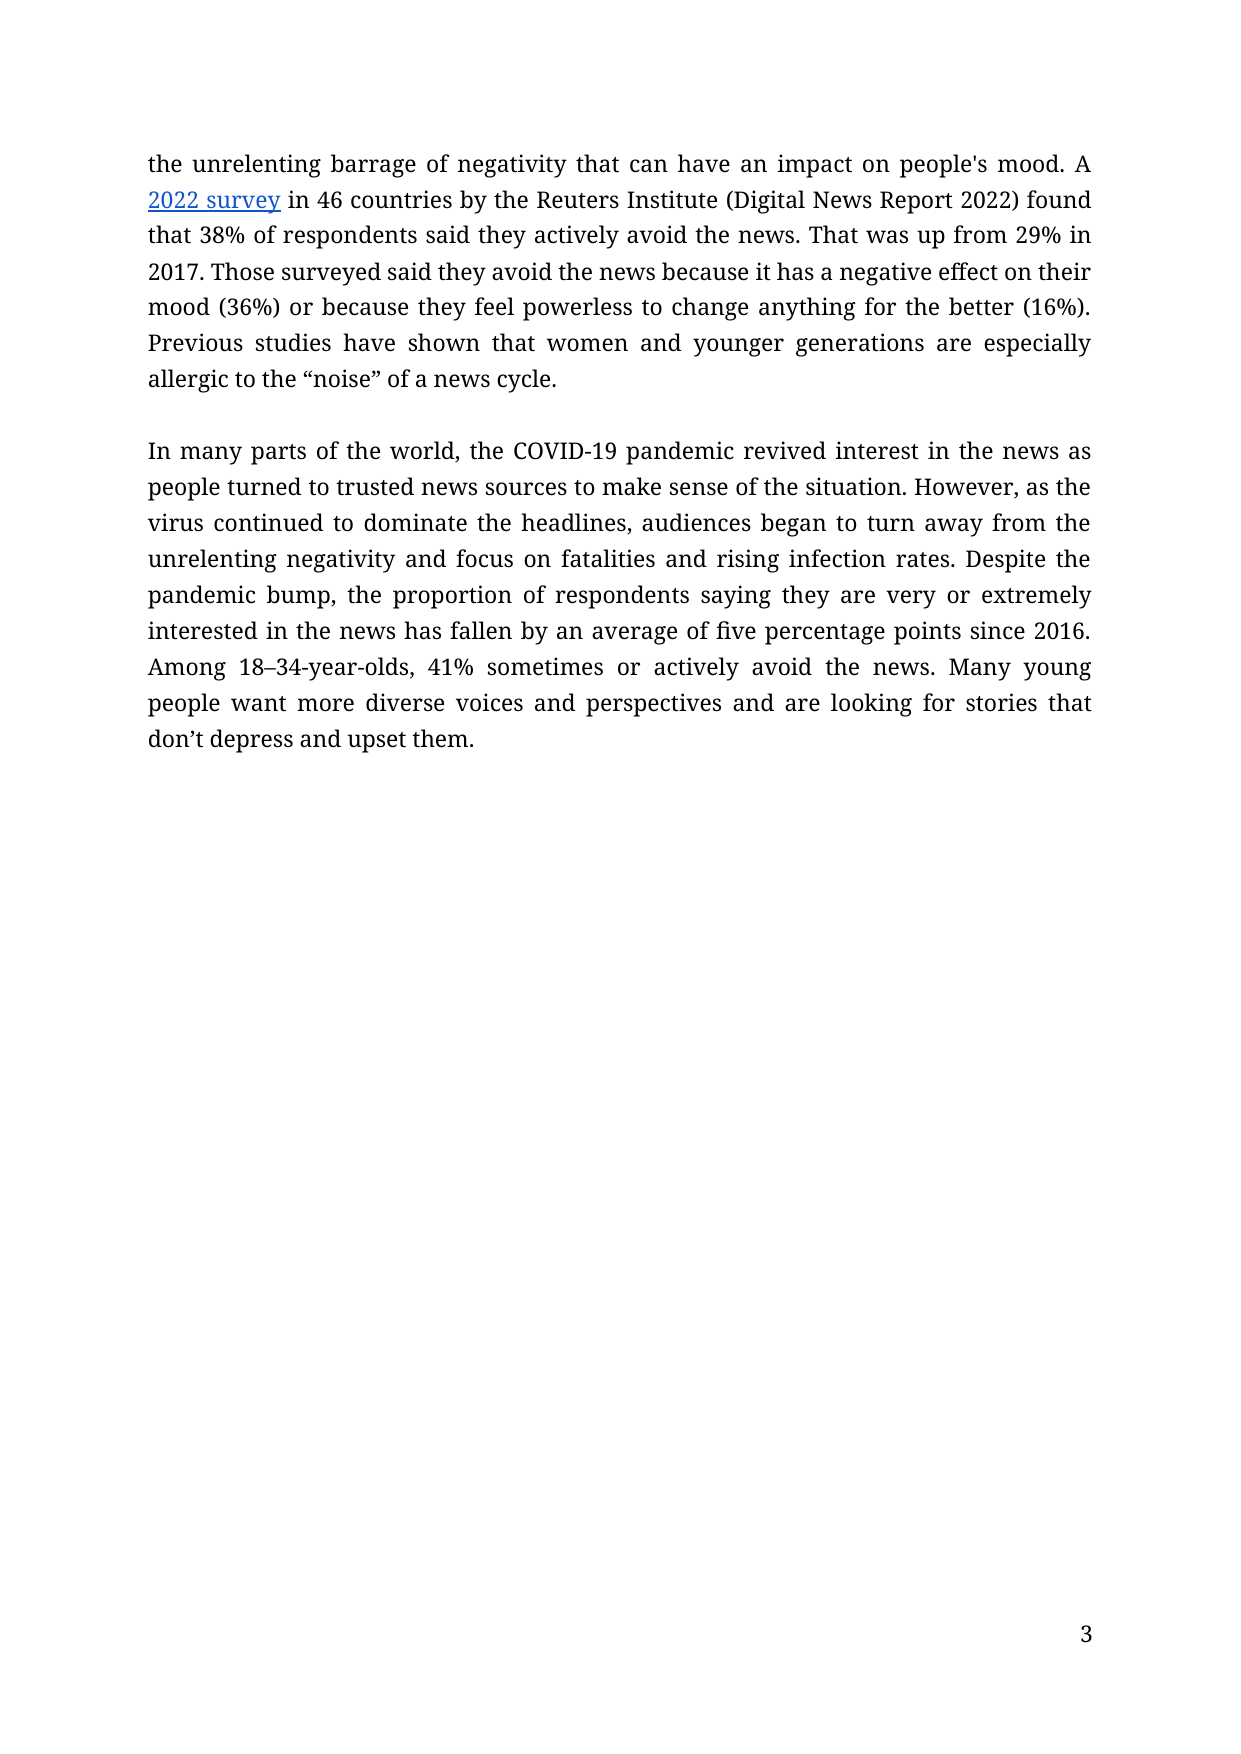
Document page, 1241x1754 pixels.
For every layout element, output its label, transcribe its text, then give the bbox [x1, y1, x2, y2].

text In many parts of the world, the COVID-19 pandemic revived interest in the news as people turned to trusted news sources to make sense of the situation. However, as the virus continued to dominate the headlines, audiences began to turn away from the unrelenting negativity and focus on fatalities and rising infection rates. Despite the pandemic bump, the proportion of respondents saying they are very or extremely interested in the news has fallen by an average of five percentage points since 2016. Among 18–34-year-olds, 41% sometimes or actively avoid the news. Many young people want more diverse voices and perspectives and are looking for stories that don’t depress and upset them. [148, 435, 1093, 754]
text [148, 148, 1093, 394]
